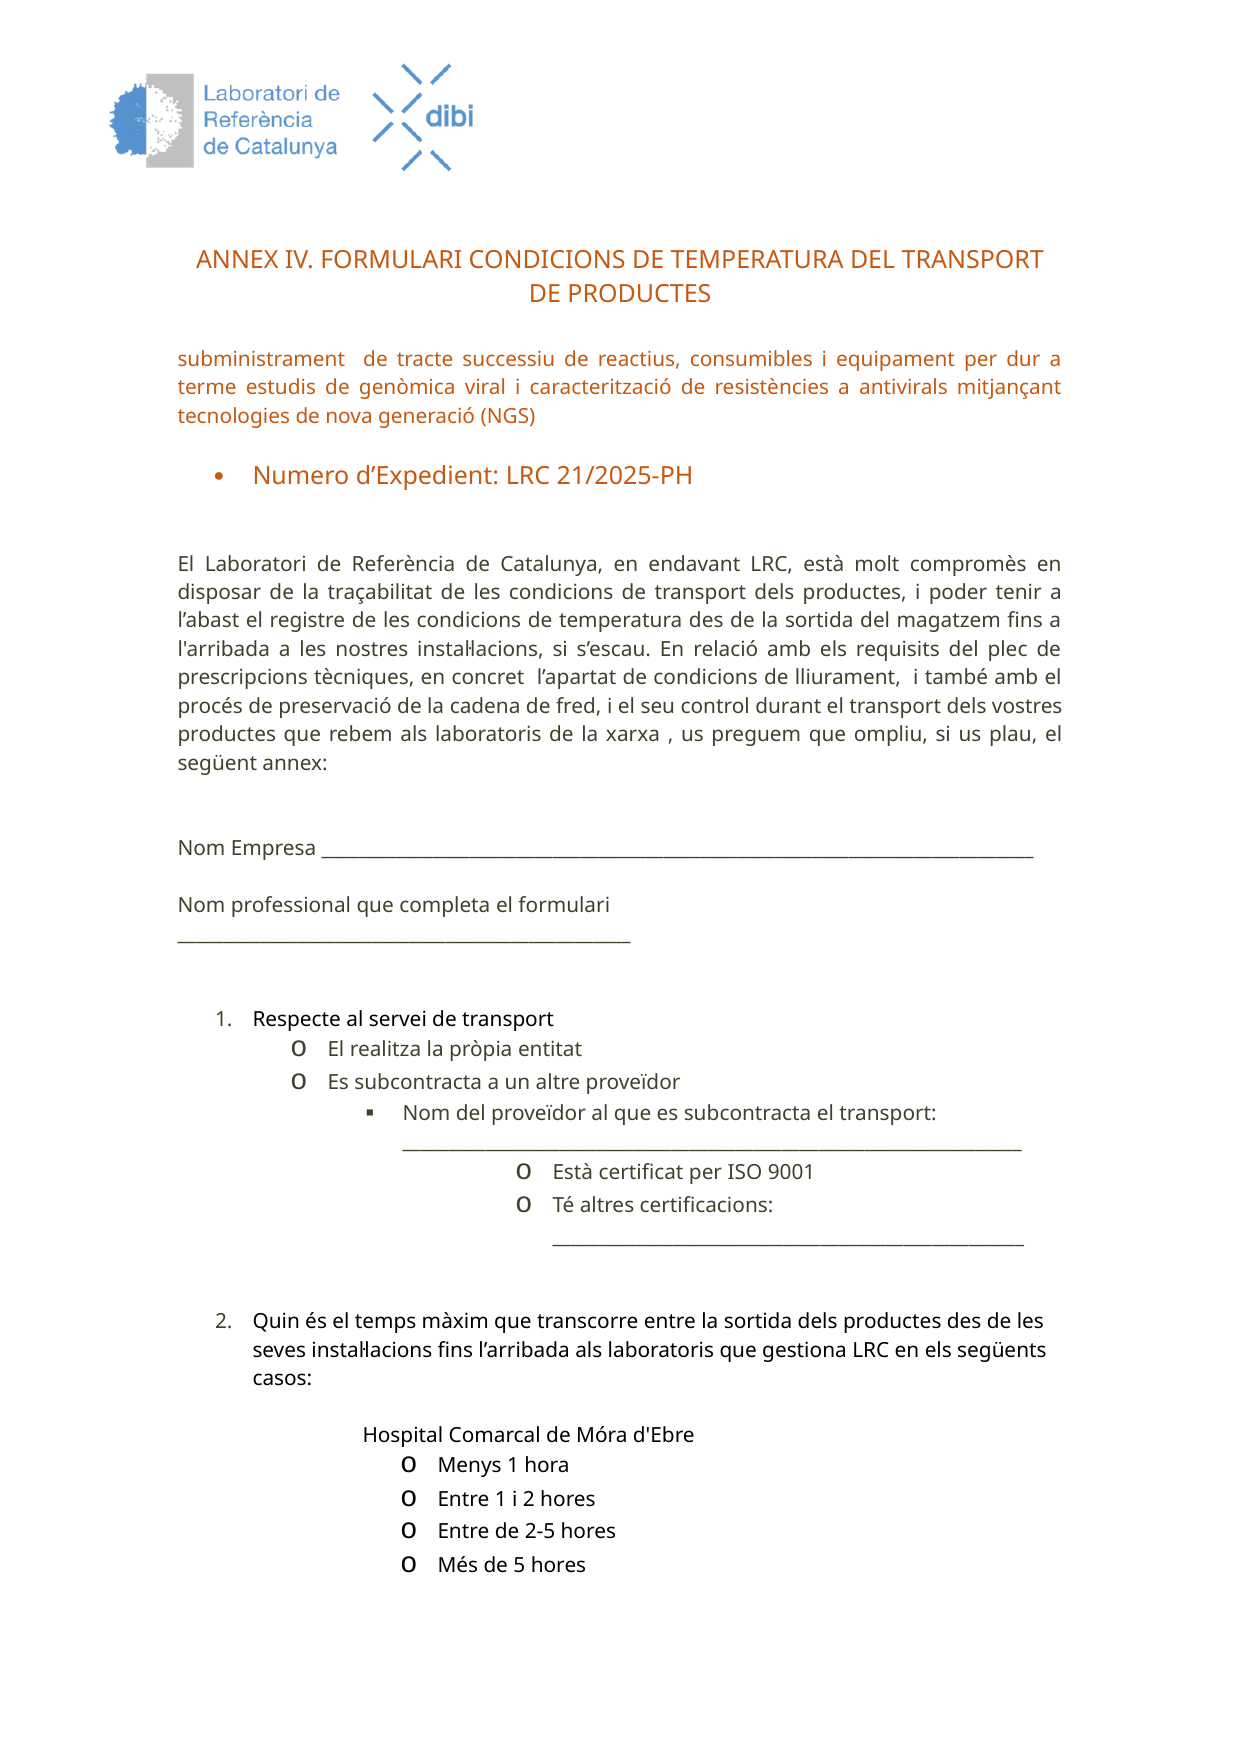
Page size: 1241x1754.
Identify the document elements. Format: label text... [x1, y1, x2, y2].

list Té altres certificacions: ___________________________________________________ [515, 1188, 1063, 1249]
list Nom del proveïdor al que es subcontracta el transport: ___________________________________________________________________ [365, 1098, 1063, 1155]
list Respecte al servei de transport [215, 1004, 1063, 1032]
list Menys 1 hora [400, 1449, 1063, 1482]
picture [97, 54, 488, 186]
list Està certificat per ISO 9001 [515, 1155, 1063, 1188]
text Hospital Comarcal de Móra d'Ebre [362, 1420, 1063, 1449]
text subministrament de tracte successiu de reactius, consumibles i equipament per dur a terme estudis de genòmica viral i caracterització de resistències a antivirals mitjançant tecnologies de nova generació (NGS) [177, 344, 1063, 429]
list Més de 5 hores [400, 1548, 1063, 1581]
list Quin és el temps màxim que transcorre entre la sortida dels productes des de les seves instal·lacions fins l’arribada als laboratoris que gestiona LRC en els següents casos: [215, 1306, 1063, 1392]
list Numero d’Expedient: LRC 21/2025-PH [215, 458, 1063, 492]
text Nom professional que completa el formulari _________________________________________________ [177, 890, 1063, 947]
text El Laboratori de Referència de Catalunya, en endavant LRC, està molt compromès en disposar de la traçabilitat de les condicions de transport dels productes, i poder tenir a l’abast el registre de les condicions de temperatura des de la sortida del magatzem fins a l'arribada a les nostres instal·lacions, si s’escau. En relació amb els requisits del plec de prescripcions tècniques, en concret l’apartat de condicions de lliurament, i també amb el procés de preservació de la cadena de fred, i el seu control durant el transport dels vostres productes que rebem als laboratoris de la xarxa , us preguem que ompliu, si us plau, el següent annex: [177, 549, 1063, 776]
text Nom Empresa _____________________________________________________________________________ [177, 833, 1063, 862]
list Entre 1 i 2 hores [400, 1482, 1063, 1515]
list Entre de 2-5 hores [400, 1515, 1063, 1548]
list Es subcontracta a un altre proveïdor [290, 1065, 1063, 1098]
list El realitza la pròpia entitat [290, 1032, 1063, 1065]
text ANNEX IV. FORMULARI CONDICIONS DE TEMPERATURA DEL TRANSPORT DE PRODUCTES [177, 242, 1063, 310]
